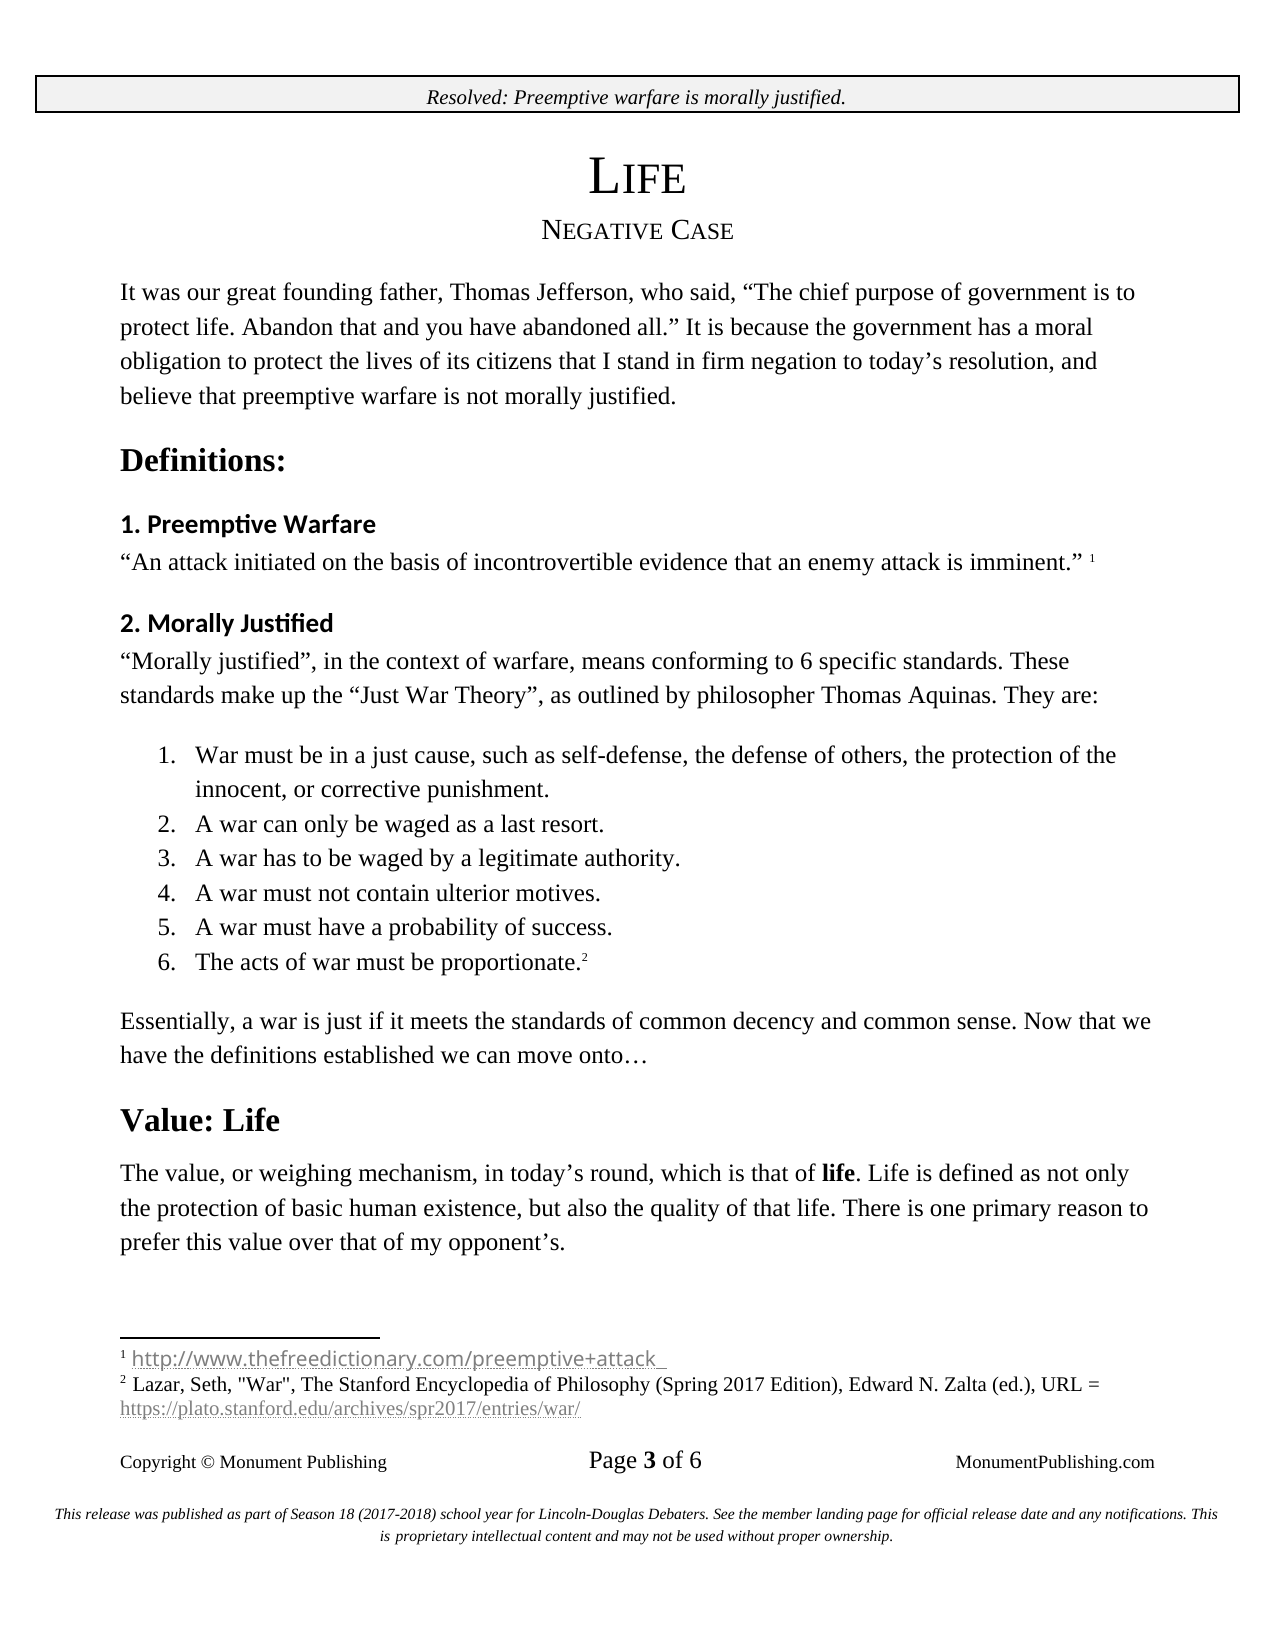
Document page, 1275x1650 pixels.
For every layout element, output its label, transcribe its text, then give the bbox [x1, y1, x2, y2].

list The acts of war must be proportionate. [157, 947, 1155, 975]
list A war must have a probability of success. [157, 912, 1155, 941]
list A war can only be waged as a last resort. [157, 809, 1155, 837]
title Life Negative Case [45, 143, 1230, 246]
text “Morally justified”, in the context of warfare, means conforming to 6 specific standards. These standards make up the “Just War Theory”, as outlined by philosopher Thomas Aquinas. They are: [120, 646, 1155, 709]
text “An attack initiated on the basis of incontrovertible evidence that an enemy attack is imminent.” [120, 547, 1155, 576]
subtitle 2. Morally Justified [120, 606, 1155, 639]
subtitle Definitions: [120, 440, 1155, 479]
list A war must not contain ulterior motives. [157, 878, 1155, 906]
subtitle Value: Life [120, 1100, 1155, 1138]
text It was our great founding father, Thomas Jefferson, who said, “The chief purpose of government is to protect life. Abandon that and you have abandoned all.” It is because the government has a moral obligation to protect the lives of its citizens that I stand in firm negation to today’s resolution, and believe that preemptive warfare is not morally justified. [120, 277, 1155, 410]
list War must be in a just cause, such as self-defense, the defense of others, the protection of the innocent, or corrective punishment. [157, 740, 1155, 803]
list A war has to be waged by a legitimate authority. [157, 843, 1155, 872]
text The value, or weighing mechanism, in today’s round, which is that of life. Life is defined as not only the protection of basic human existence, but also the quality of that life. There is one primary reason to prefer this value over that of my opponent’s. [120, 1158, 1155, 1256]
subtitle 1. Preemptive Warfare [120, 507, 1155, 540]
text Essentially, a war is just if it meets the standards of common decency and common sense. Now that we have the definitions established we can move onto… [120, 1006, 1155, 1069]
